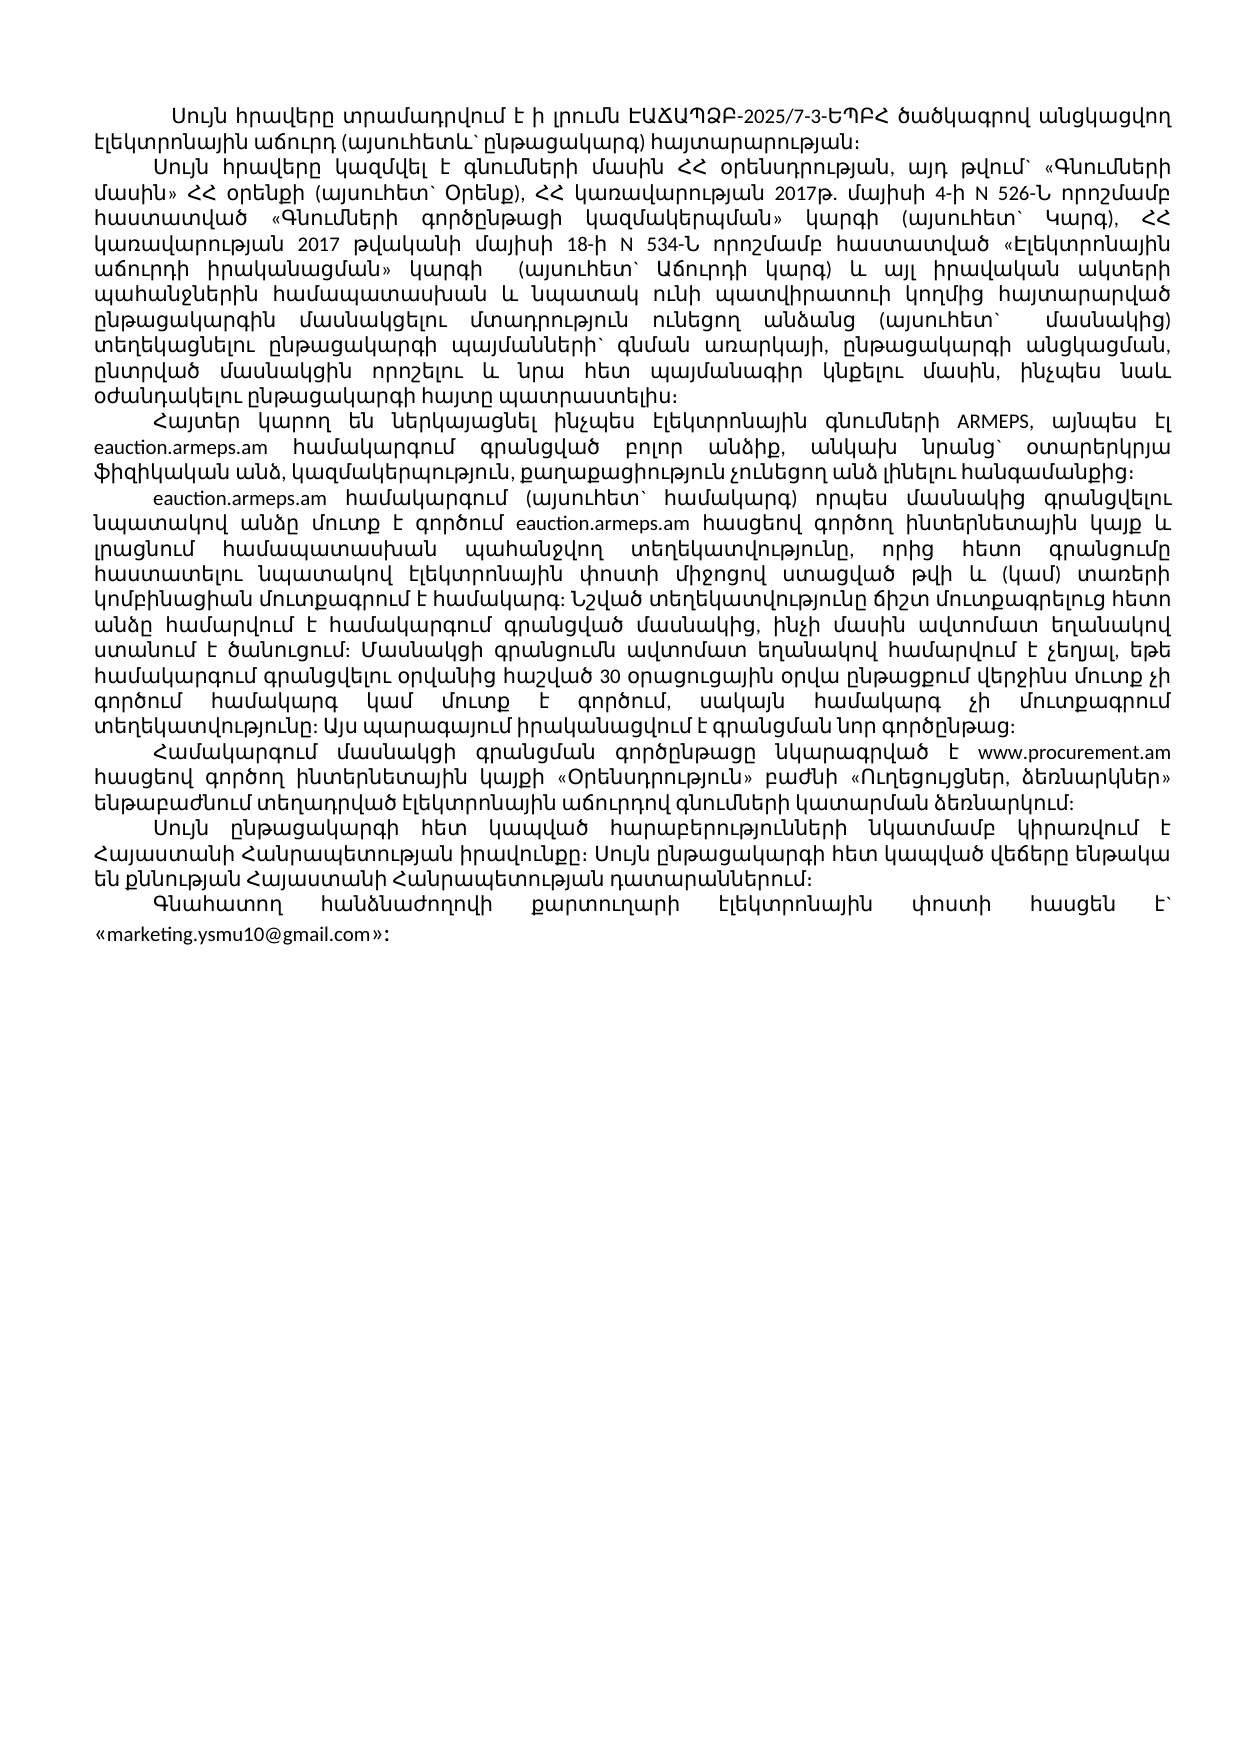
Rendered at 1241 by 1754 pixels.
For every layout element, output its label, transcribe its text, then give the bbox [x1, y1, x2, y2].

text Սույն ընթացակարգի հետ կապված հարաբերությունների նկատմամբ կիրառվում է Հայաստանի Հանրապետության իրավունքը։ Սույն ընթացակարգի հետ կապված վեճերը ենթակա են քննության Հայաստանի Հանրապետության դատարաններում։ [94, 815, 1171, 892]
text Հայտեր կարող են ներկայացնել ինչպես էլեկտրոնային գնումների ARMEPS, այնպես էլ eauction.armeps.am համակարգում գրանցված բոլոր անձիք, անկախ նրանց` օտարերկրյա ֆիզիկական անձ, կազմակերպություն, քաղաքացիություն չունեցող անձ լինելու հանգամանքից։ [94, 409, 1171, 485]
text Սույն հրավերը կազմվել է գնումների մասին ՀՀ օրենսդրության, այդ թվում` «Գնումների մասին» ՀՀ օրենքի (այսուհետ` Օրենք), ՀՀ կառավարության 2017թ. մայիսի 4-ի N 526-Ն որոշմամբ հաստատված «Գնումների գործընթացի կազմակերպման» կարգի (այսուհետ` Կարգ), ՀՀ կառավարության 2017 թվականի մայիսի 18-ի N 534-Ն որոշմամբ հաստատված «Էլեկտրոնային աճուրդի իրականացման» կարգի (այսուհետ` Աճուրդի կարգ) և այլ իրավական ակտերի պահանջներին համապատասխան և նպատակ ունի պատվիրատուի կողմից հայտարարված ընթացակարգին մասնակցելու մտադրություն ունեցող անձանց (այսուհետ` մասնակից) տեղեկացնելու ընթացակարգի պայմանների` գնման առարկայի, ընթացակարգի անցկացման, ընտրված մասնակցին որոշելու և նրա հետ պայմանագիր կնքելու մասին, ինչպես նաև օժանդակելու ընթացակարգի հայտը պատրաստելիս։ [94, 154, 1171, 409]
text Սույն հրավերը տրամադրվում է ի լրումն ԷԱՃԱՊՁԲ-2025/7-3-ԵՊԲՀ ծածկագրով անցկացվող էլեկտրոնային աճուրդ (այսուհետև` ընթացակարգ) հայտարարության։ [94, 104, 1171, 154]
text eauction.armeps.am համակարգում (այսուհետ` համակարգ) որպես մասնակից գրանցվելու նպատակով անձը մուտք է գործում eauction.armeps.am հասցեով գործող ինտերնետային կայք և լրացնում համապատասխան պահանջվող տեղեկատվությունը, որից հետո գրանցումը հաստատելու նպատակով էլեկտրոնային փոստի միջոցով ստացված թվի և (կամ) տառերի կոմբինացիան մուտքագրում է համակարգ: Նշված տեղեկատվությունը ճիշտ մուտքագրելուց հետո անձը համարվում է համակարգում գրանցված մասնակից, ինչի մասին ավտոմատ եղանակով ստանում է ծանուցում: Մասնակցի գրանցումն ավտոմատ եղանակով համարվում է չեղյալ, եթե համակարգում գրանցվելու օրվանից հաշված 30 օրացուցային օրվա ընթացքում վերջինս մուտք չի գործում համակարգ կամ մուտք է գործում, սակայն համակարգ չի մուտքագրում տեղեկատվությունը: Այս պարագայում իրականացվում է գրանցման նոր գործընթաց: [94, 485, 1171, 739]
text Գնահատող հանձնաժողովի քարտուղարի էլեկտրոնային փոստի հասցեն է` «marketing.ysmu10@gmail.com»: [94, 892, 1171, 948]
text Համակարգում մասնակցի գրանցման գործընթացը նկարագրված է www.procurement.am հասցեով գործող ինտերնետային կայքի «Օրենսդրություն» բաժնի «Ուղեցույցներ, ձեռնարկներ» ենթաբաժնում տեղադրված էլեկտրոնային աճուրդով գնումների կատարման ձեռնարկում: [94, 739, 1171, 815]
